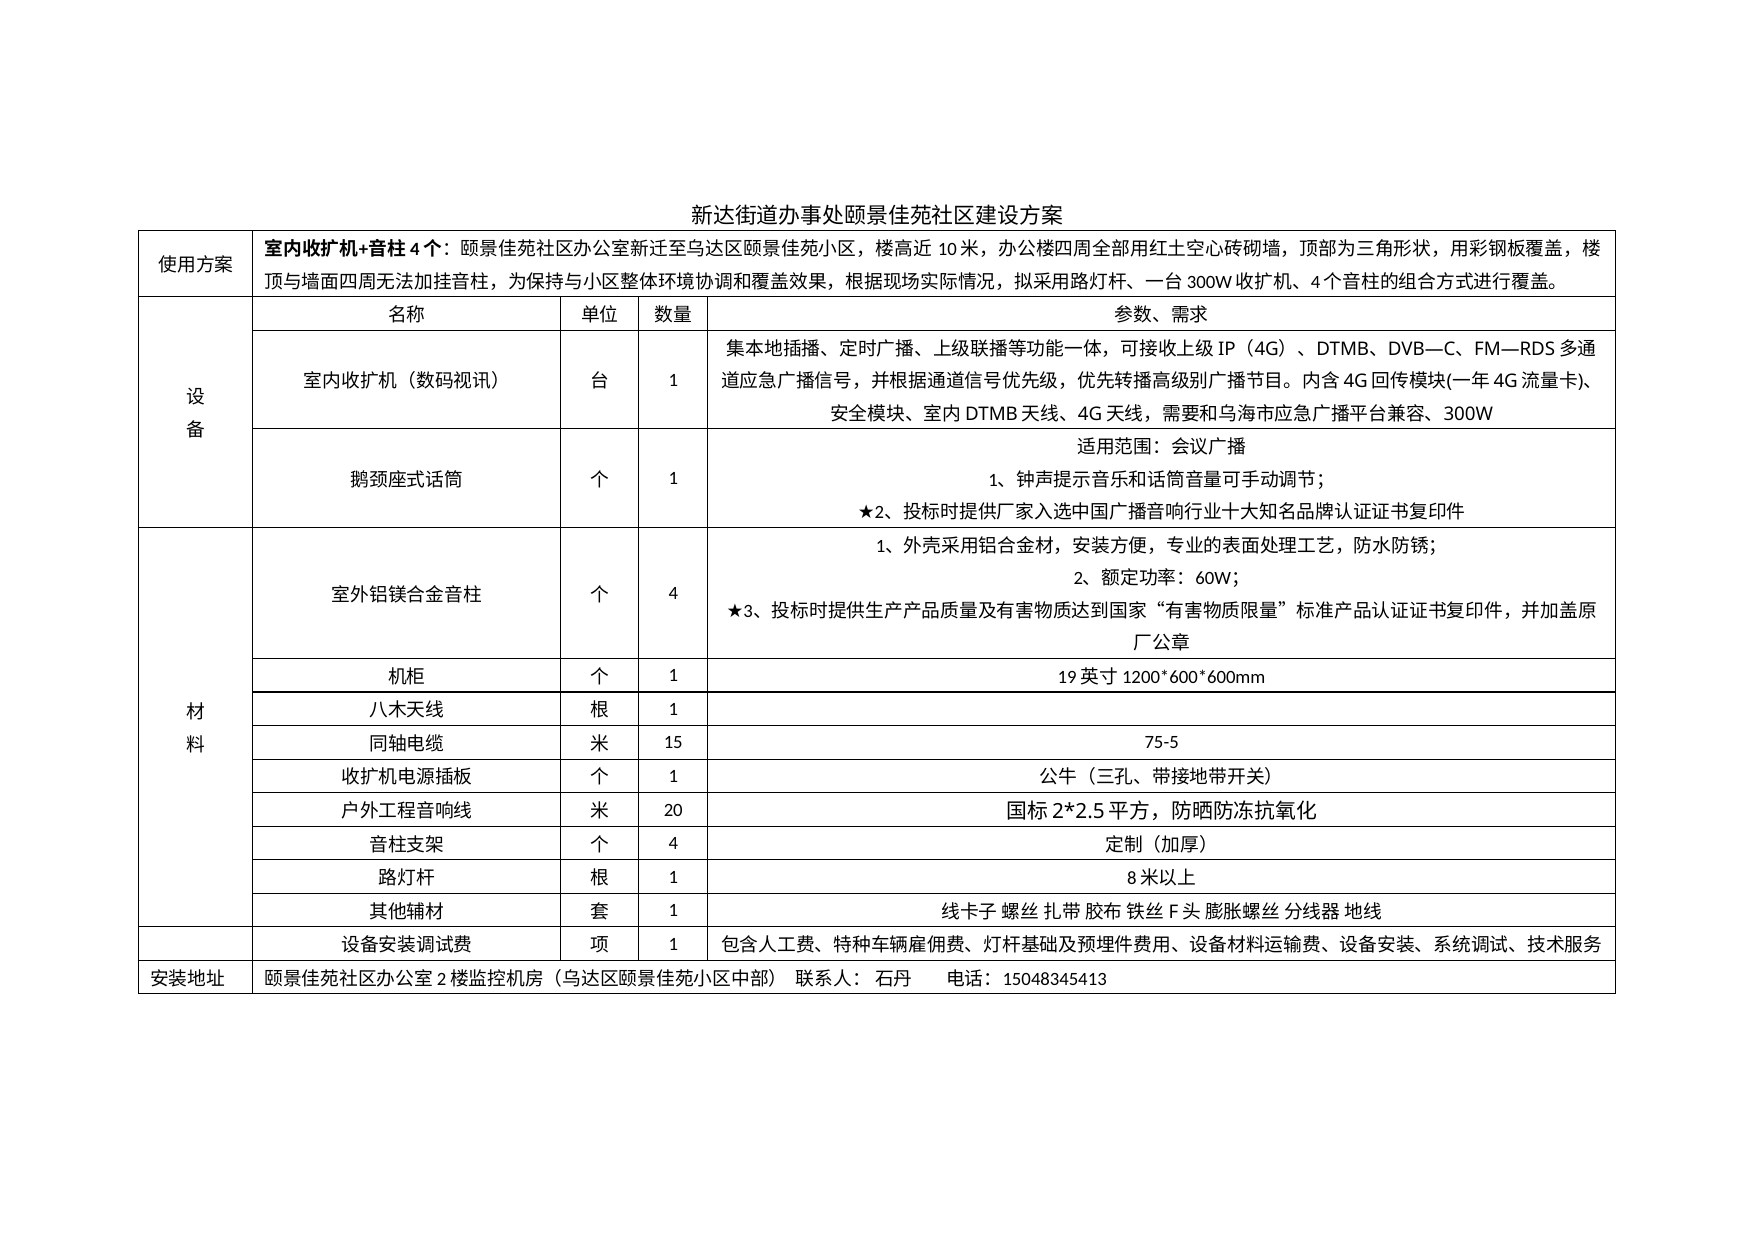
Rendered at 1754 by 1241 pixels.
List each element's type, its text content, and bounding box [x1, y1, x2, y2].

table_cell 安装地址 [139, 961, 252, 993]
table_cell 1 [639, 331, 707, 428]
table_cell 1 [639, 860, 707, 893]
table_cell 同轴电缆 [253, 726, 560, 758]
table_cell 设 备 [139, 297, 252, 527]
table_cell 米 [561, 726, 638, 758]
table_cell 个 [561, 827, 638, 859]
table_cell 1 [639, 760, 707, 792]
table_cell 根 [561, 693, 638, 725]
table_cell 套 [561, 894, 638, 926]
table_cell 室内收扩机（数码视讯） [253, 331, 560, 428]
table_cell 单位 [561, 297, 638, 330]
table_cell 数量 [639, 297, 707, 330]
table_cell 台 [561, 331, 638, 428]
table_cell 集本地插播、定时广播、上级联播等功能一体，可接收上级IP（4G）、DTMB、DVB—C、FM—RDS多通道应急广播信号，并根据通道信号优先级，优先转播高级别广播节目。内含4G回传模块(一年4G流量卡)、安全模块、室内DTMB天线、4G天线，需要和乌海市应急广播平台兼容、300W [708, 331, 1615, 428]
table_cell [139, 927, 252, 960]
text 新达街道办事处颐景佳苑社区建设方案 [150, 198, 1604, 230]
table_cell 音柱支架 [253, 827, 560, 859]
table_cell 鹅颈座式话筒 [253, 429, 560, 527]
table_cell 路灯杆 [253, 860, 560, 893]
table_cell 材 料 [139, 528, 252, 926]
table_cell 1 [639, 659, 707, 691]
table_cell 设备安装调试费 [253, 927, 560, 960]
table_header 使用方案 [139, 231, 252, 296]
table_cell 机柜 [253, 659, 560, 691]
table_cell 其他辅材 [253, 894, 560, 926]
table_cell 适用范围：会议广播 1、钟声提示音乐和话筒音量可手动调节； ★2、投标时提供厂家入选中国广播音响行业十大知名品牌认证证书复印件 [708, 429, 1615, 527]
table_cell 根 [561, 860, 638, 893]
table_cell 户外工程音响线 [253, 793, 560, 826]
table_cell 8米以上 [708, 860, 1615, 893]
table_cell 个 [561, 760, 638, 792]
table_cell 室外铝镁合金音柱 [253, 528, 560, 658]
table_cell 4 [639, 528, 707, 658]
table_cell 名称 [253, 297, 560, 330]
table_cell 1 [639, 894, 707, 926]
table_cell 公牛（三孔、带接地带开关） [708, 760, 1615, 792]
table_cell [708, 693, 1615, 725]
table_cell 定制（加厚） [708, 827, 1615, 859]
table_cell 八木天线 [253, 693, 560, 725]
table_cell 1 [639, 927, 707, 960]
table_header 室内收扩机+音柱4个：颐景佳苑社区办公室新迁至乌达区颐景佳苑小区，楼高近10米，办公楼四周全部用红土空心砖砌墙，顶部为三角形状，用彩钢板覆盖，楼顶与墙面四周无法加挂音柱，为保持与小区整体环境协调和覆盖效果，根据现场实际情况，拟采用路灯杆、一台300W收扩机、4个音柱的组合方式进行覆盖。 [253, 231, 1615, 296]
table_cell 个 [561, 659, 638, 691]
table_cell 1 [639, 693, 707, 725]
table_cell 1 [639, 429, 707, 527]
table_cell 国标2*2.5平方，防晒防冻抗氧化 [708, 793, 1615, 826]
table_cell 参数、需求 [708, 297, 1615, 330]
table_cell 个 [561, 528, 638, 658]
table_cell 收扩机电源插板 [253, 760, 560, 792]
table_cell 线卡子 螺丝 扎带 胶布 铁丝 F头 膨胀螺丝 分线器 地线 [708, 894, 1615, 926]
table_cell 项 [561, 927, 638, 960]
table_cell 4 [639, 827, 707, 859]
table_cell 米 [561, 793, 638, 826]
table_cell 75-5 [708, 726, 1615, 758]
table_cell 20 [639, 793, 707, 826]
table_cell 包含人工费、特种车辆雇佣费、灯杆基础及预埋件费用、设备材料运输费、设备安装、系统调试、技术服务 [708, 927, 1615, 960]
table_cell 1、外壳采用铝合金材，安装方便，专业的表面处理工艺，防水防锈； 2、额定功率：60W； ★3、投标时提供生产产品质量及有害物质达到国家“有害物质限量”标准产品认证证书复印件，并加盖原厂公章 [708, 528, 1615, 658]
table_cell 个 [561, 429, 638, 527]
table_cell 颐景佳苑社区办公室2楼监控机房（乌达区颐景佳苑小区中部） 联系人： 石丹 电话：15048345413 [253, 961, 1615, 993]
table_cell 15 [639, 726, 707, 758]
table_cell 19英寸 1200*600*600mm [708, 659, 1615, 691]
